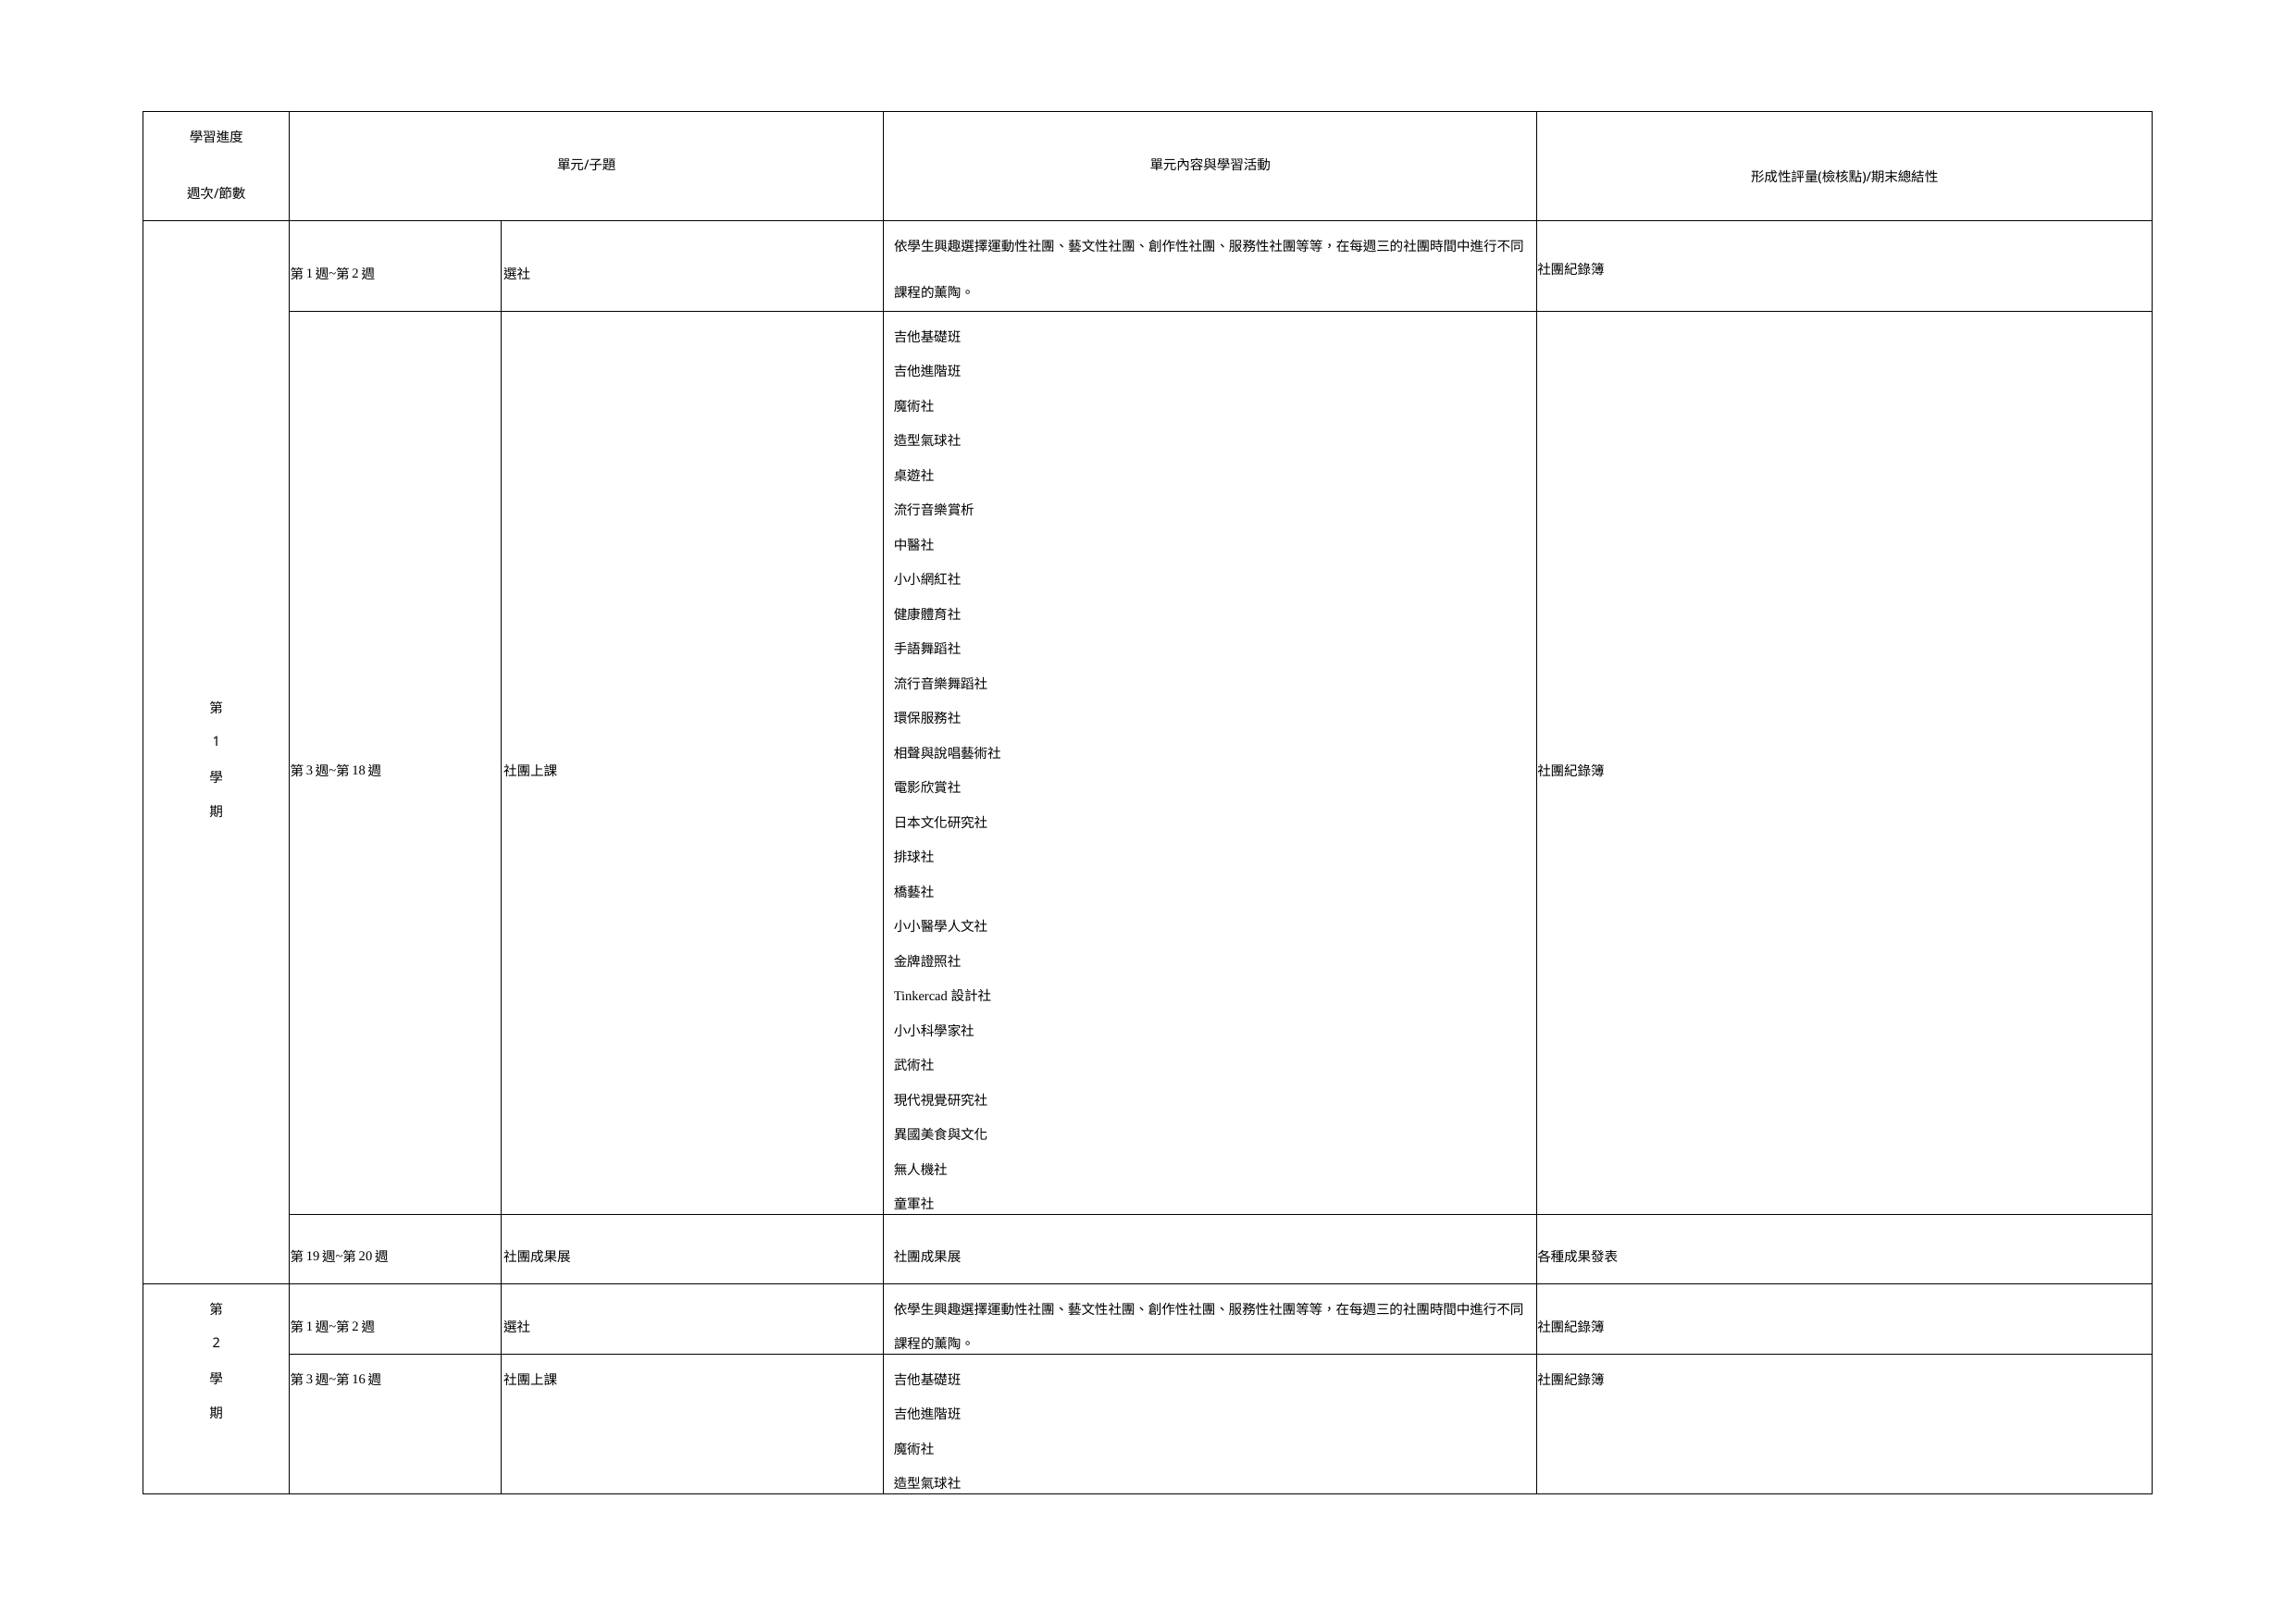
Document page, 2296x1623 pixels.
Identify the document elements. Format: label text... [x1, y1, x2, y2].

table_cell 社團紀錄簿 [1537, 312, 2152, 1214]
table_cell 學習進度 週次/節數 [143, 112, 289, 220]
table_cell 單元/子題 [290, 112, 883, 220]
table_cell 社團成果展 [884, 1215, 1536, 1283]
table_cell 單元內容與學習活動 [884, 112, 1536, 220]
table_cell 社團成果展 [502, 1215, 883, 1283]
table_cell 社團紀錄簿 [1537, 1284, 2152, 1354]
table_cell 選社 [502, 221, 883, 311]
table_cell 依學生興趣選擇運動性社團、藝文性社團、創作性社團、服務性社團等等，在每週三的社團時間中進行不同課程的薰陶。 [884, 221, 1536, 311]
table_cell 第 1 學 期 [143, 221, 289, 1283]
table_cell 各種成果發表 [1537, 1215, 2152, 1283]
table_cell 第 2 學 期 [143, 1284, 289, 1493]
table_cell 第1週~第2週 [290, 221, 501, 311]
table_cell 第3週~第16週 [290, 1355, 501, 1493]
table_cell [884, 1355, 1536, 1493]
table_cell 第1週~第2週 [290, 1284, 501, 1354]
table_cell 社團紀錄簿 [1537, 1355, 2152, 1493]
table_cell 社團紀錄簿 [1537, 221, 2152, 311]
table_cell 依學生興趣選擇運動性社團、藝文性社團、創作性社團、服務性社團等等，在每週三的社團時間中進行不同課程的薰陶。 [884, 1284, 1536, 1354]
table_cell 第3週~第18週 [290, 312, 501, 1214]
table_cell 社團上課 [502, 1355, 883, 1493]
table_cell 第19週~第20週 [290, 1215, 501, 1283]
table_cell 形成性評量(檢核點)/期末總結性 [1537, 112, 2152, 220]
table_cell 選社 [502, 1284, 883, 1354]
table_cell 社團上課 [502, 312, 883, 1214]
